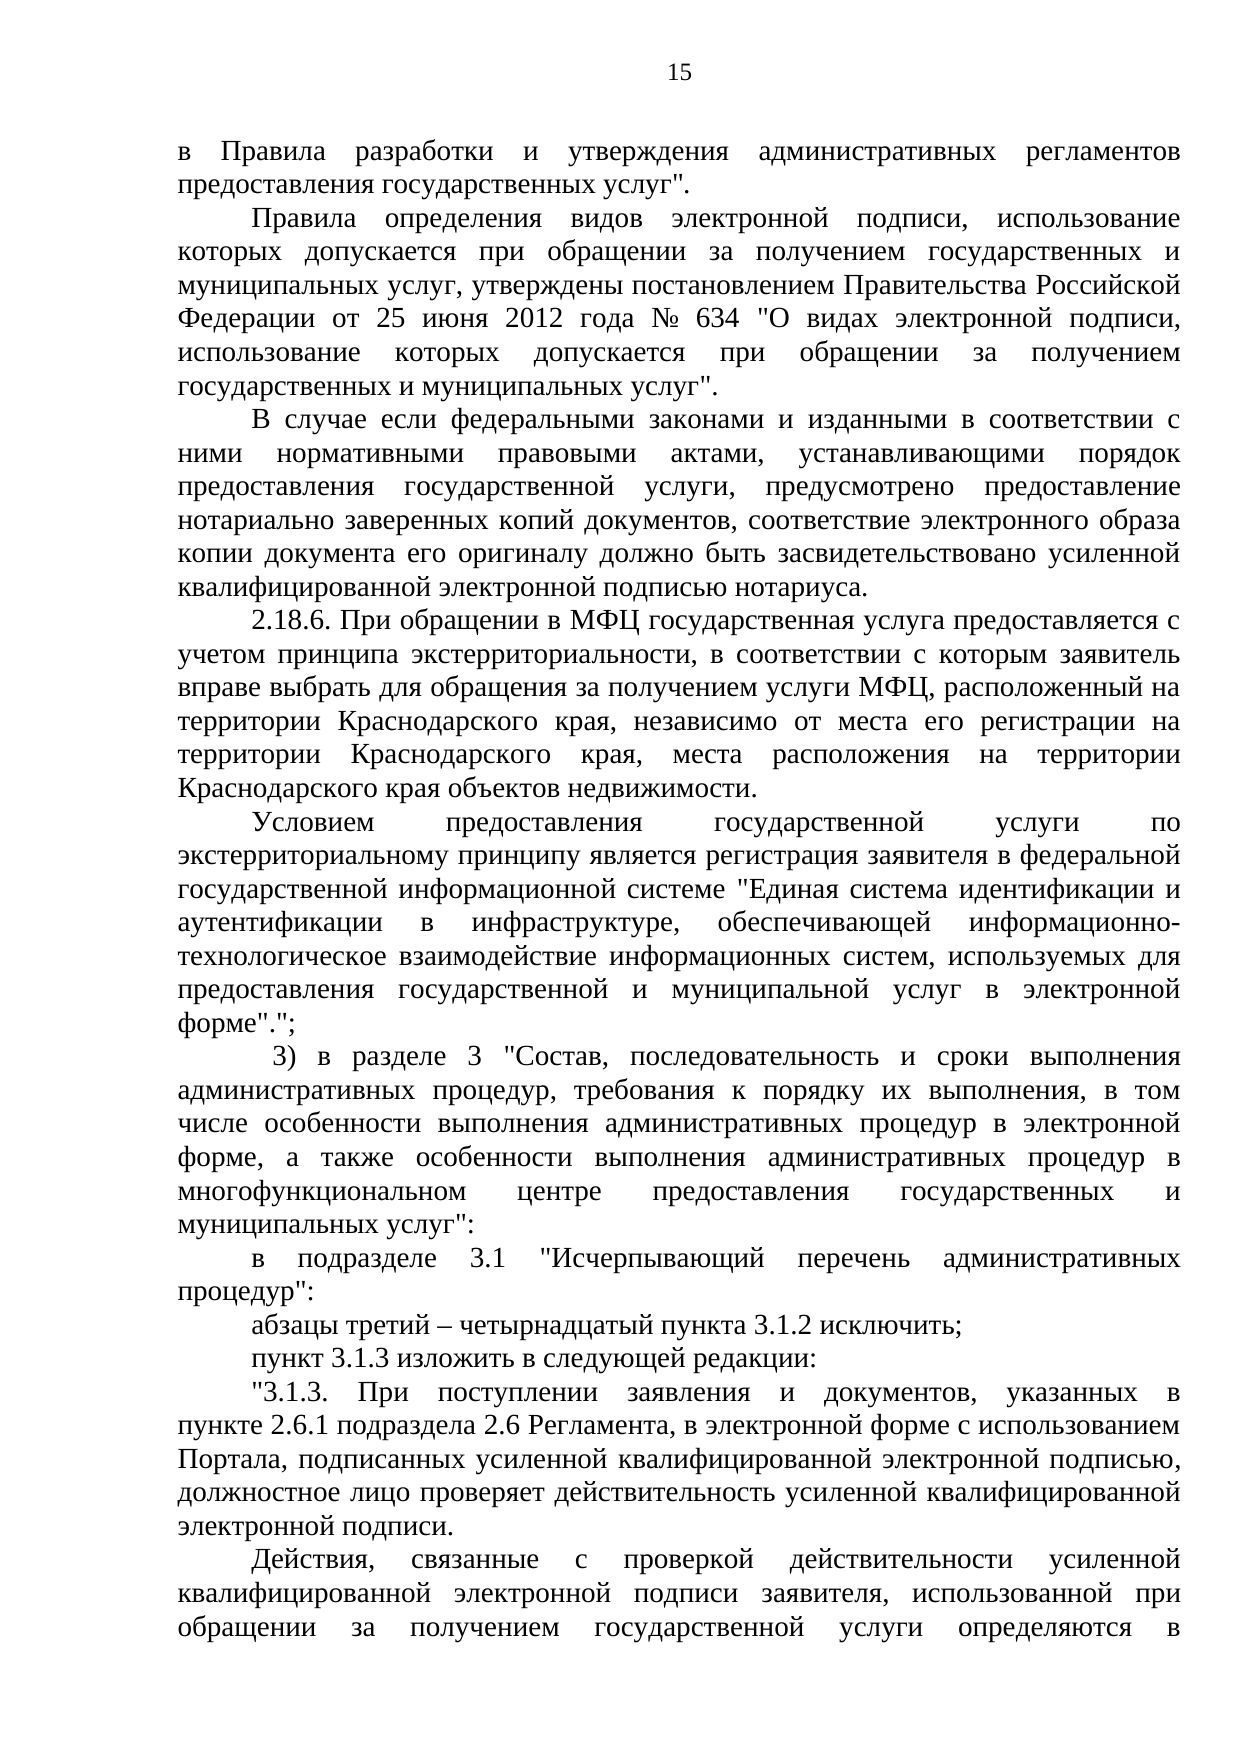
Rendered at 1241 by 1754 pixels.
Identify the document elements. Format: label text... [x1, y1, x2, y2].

text Условием предоставления государственной услуги по экстерриториальному принципу является регистрация заявителя в федеральной государственной информационной системе "Единая система идентификации и аутентификации в инфраструктуре, обеспечивающей информационно-технологическое взаимодействие информационных систем, используемых для предоставления государственной и муниципальной услуг в электронной форме"."; [177, 804, 1181, 1038]
text Правила определения видов электронной подписи, использование которых допускается при обращении за получением государственных и муниципальных услуг, утверждены постановлением Правительства Российской Федерации от 25 июня 2012 года № 634 "О видах электронной подписи, использование которых допускается при обращении за получением государственных и муниципальных услуг". [177, 200, 1181, 401]
text абзацы третий – четырнадцатый пункта 3.1.2 исключить; [177, 1307, 1181, 1340]
text в подразделе 3.1 "Исчерпывающий перечень административных процедур": [177, 1240, 1181, 1307]
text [177, 133, 1181, 200]
text В случае если федеральными законами и изданными в соответствии с ними нормативными правовыми актами, устанавливающими порядок предоставления государственной услуги, предусмотрено предоставление нотариально заверенных копий документов, соответствие электронного образа копии документа его оригиналу должно быть засвидетельствовано усиленной квалифицированной электронной подписью нотариуса. [177, 401, 1181, 602]
text пункт 3.1.3 изложить в следующей редакции: [177, 1340, 1181, 1374]
text 3) в разделе 3 "Состав, последовательность и сроки выполнения административных процедур, требования к порядку их выполнения, в том числе особенности выполнения административных процедур в электронной форме, а также особенности выполнения административных процедур в многофункциональном центре предоставления государственных и муниципальных услуг": [177, 1038, 1181, 1240]
text 2.18.6. При обращении в МФЦ государственная услуга предоставляется с учетом принципа экстерриториальности, в соответствии с которым заявитель вправе выбрать для обращения за получением услуги МФЦ, расположенный на территории Краснодарского края, независимо от места его регистрации на территории Краснодарского края, места расположения на территории Краснодарского края объектов недвижимости. [177, 602, 1181, 804]
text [177, 1542, 1181, 1642]
text "3.1.3. При поступлении заявления и документов, указанных в пункте 2.6.1 подраздела 2.6 Регламента, в электронной форме с использованием Портала, подписанных усиленной квалифицированной электронной подписью, должностное лицо проверяет действительность усиленной квалифицированной электронной подписи. [177, 1374, 1181, 1542]
